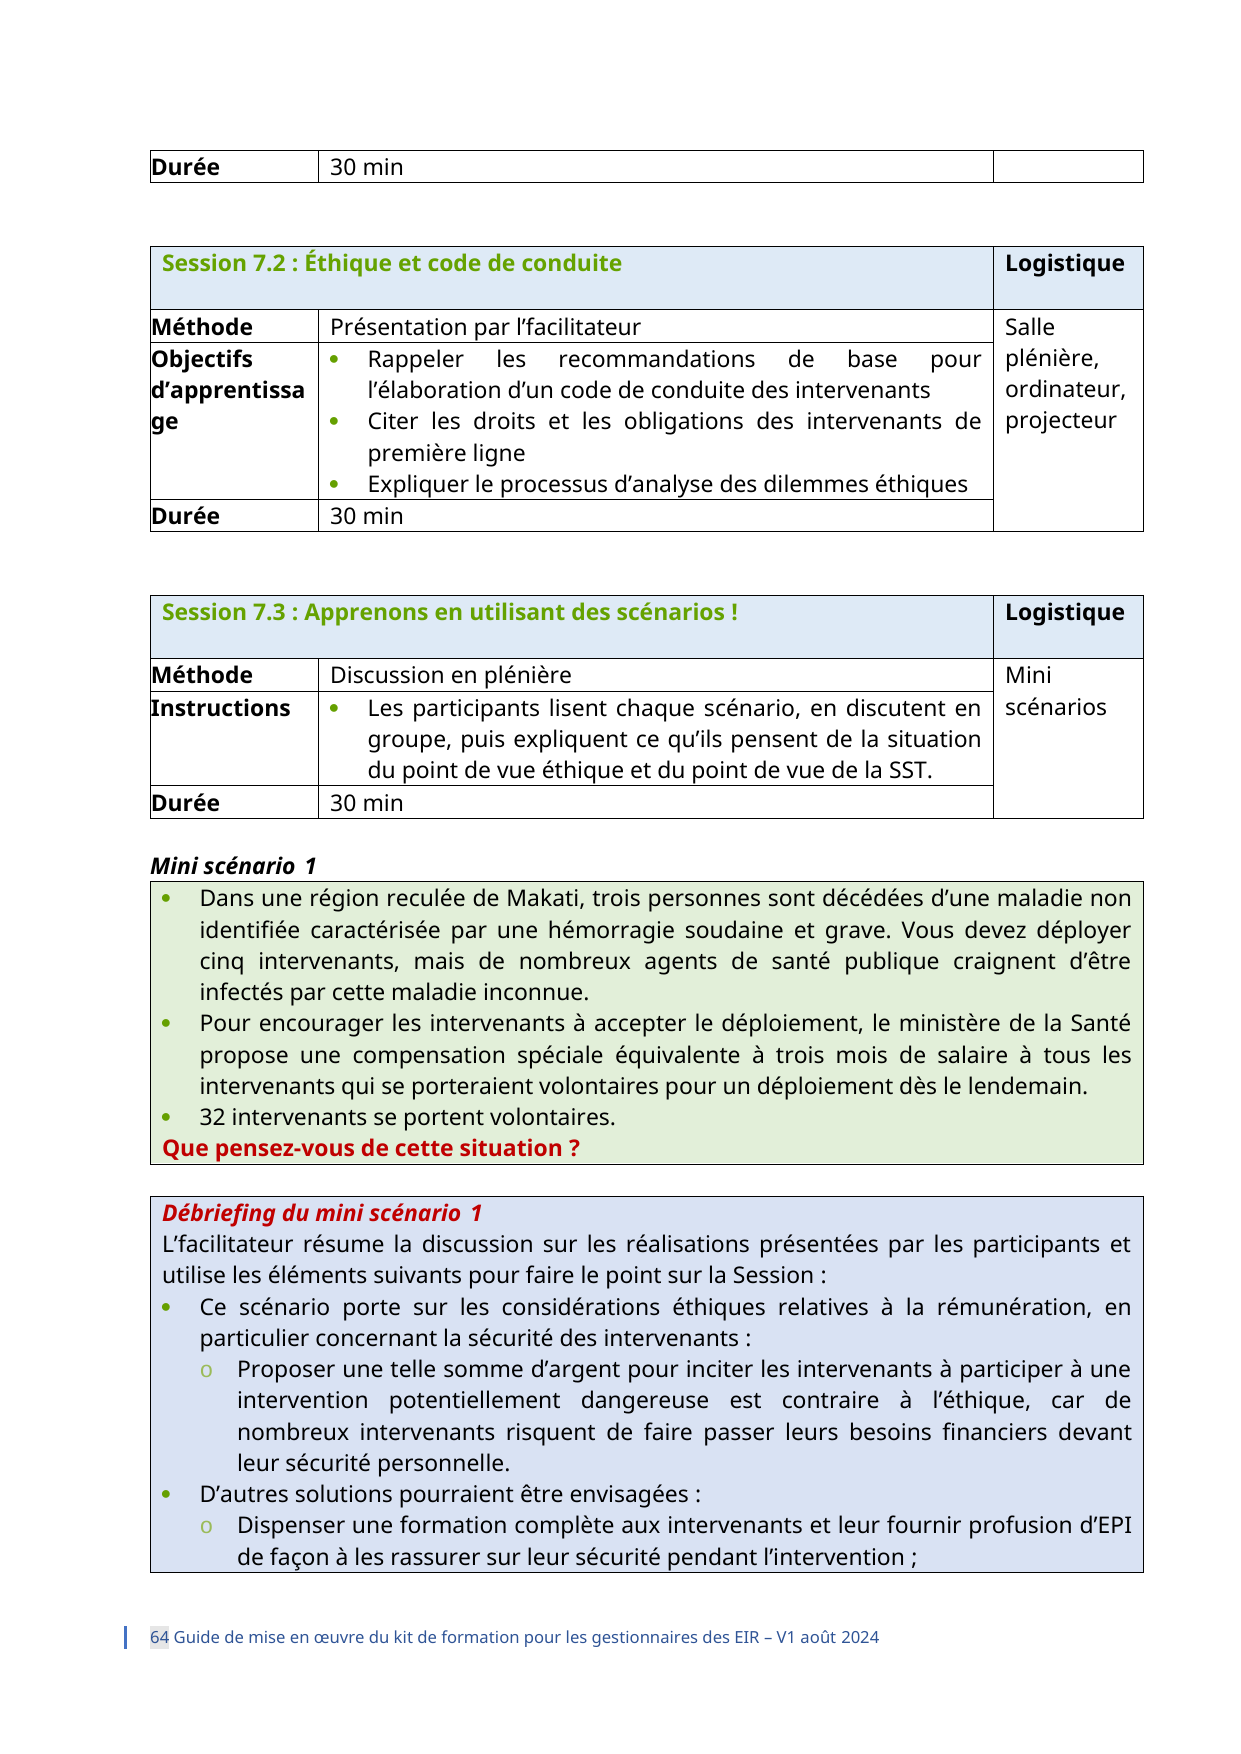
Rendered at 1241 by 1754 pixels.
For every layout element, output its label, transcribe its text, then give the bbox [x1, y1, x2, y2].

table_header Session 7.2 : Éthique et code de conduite [151, 247, 993, 309]
table_cell Objectifs d’apprentissage [151, 343, 318, 499]
table_cell Les participants lisent chaque scénario, en discutent en groupe, puis expliquent ce qu’ils pensent de la situation du point de vue éthique et du point de vue de la SST. [319, 692, 993, 785]
table_cell Méthode [151, 659, 318, 691]
table_cell Instructions [151, 692, 318, 785]
text Mini scénario 1 [150, 850, 1090, 881]
table_cell Méthode [151, 310, 318, 342]
table_header Logistique [994, 247, 1143, 309]
table_cell Salle plénière, ordinateur, projecteur [994, 310, 1143, 531]
table_header Dans une région reculée de Makati, trois personnes sont décédées d’une maladie non identifiée caractérisée par une hémorragie soudaine et grave. Vous devez déployer cinq intervenants, mais de nombreux agents de santé publique craignent d’être infectés par cette maladie inconnue. Pour encourager les intervenants à accepter le déploiement, le ministère de la Santé propose une compensation spéciale équivalente à trois mois de salaire à tous les intervenants qui se porteraient volontaires pour un déploiement dès le lendemain. 32 intervenants se portent volontaires. Que pensez-vous de cette situation ? [151, 882, 1143, 1163]
table_cell 30 min [319, 786, 993, 818]
table_cell 30 min [319, 500, 993, 531]
table_header Logistique [994, 596, 1143, 658]
table_cell Présentation par l’facilitateur [319, 310, 993, 342]
table_cell 30 min [319, 151, 993, 182]
table_cell Durée [151, 151, 318, 182]
table_cell Discussion en plénière [319, 659, 993, 691]
table_cell Durée [151, 786, 318, 818]
table_cell Rappeler les recommandations de base pour l’élaboration d’un code de conduite des intervenants Citer les droits et les obligations des intervenants de première ligne Expliquer le processus d’analyse des dilemmes éthiques [319, 343, 993, 499]
table_cell Durée [151, 500, 318, 531]
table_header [151, 1197, 1143, 1572]
table_header Session 7.3 : Apprenons en utilisant des scénarios ! [151, 596, 993, 658]
table_cell Mini scénarios [994, 659, 1143, 818]
